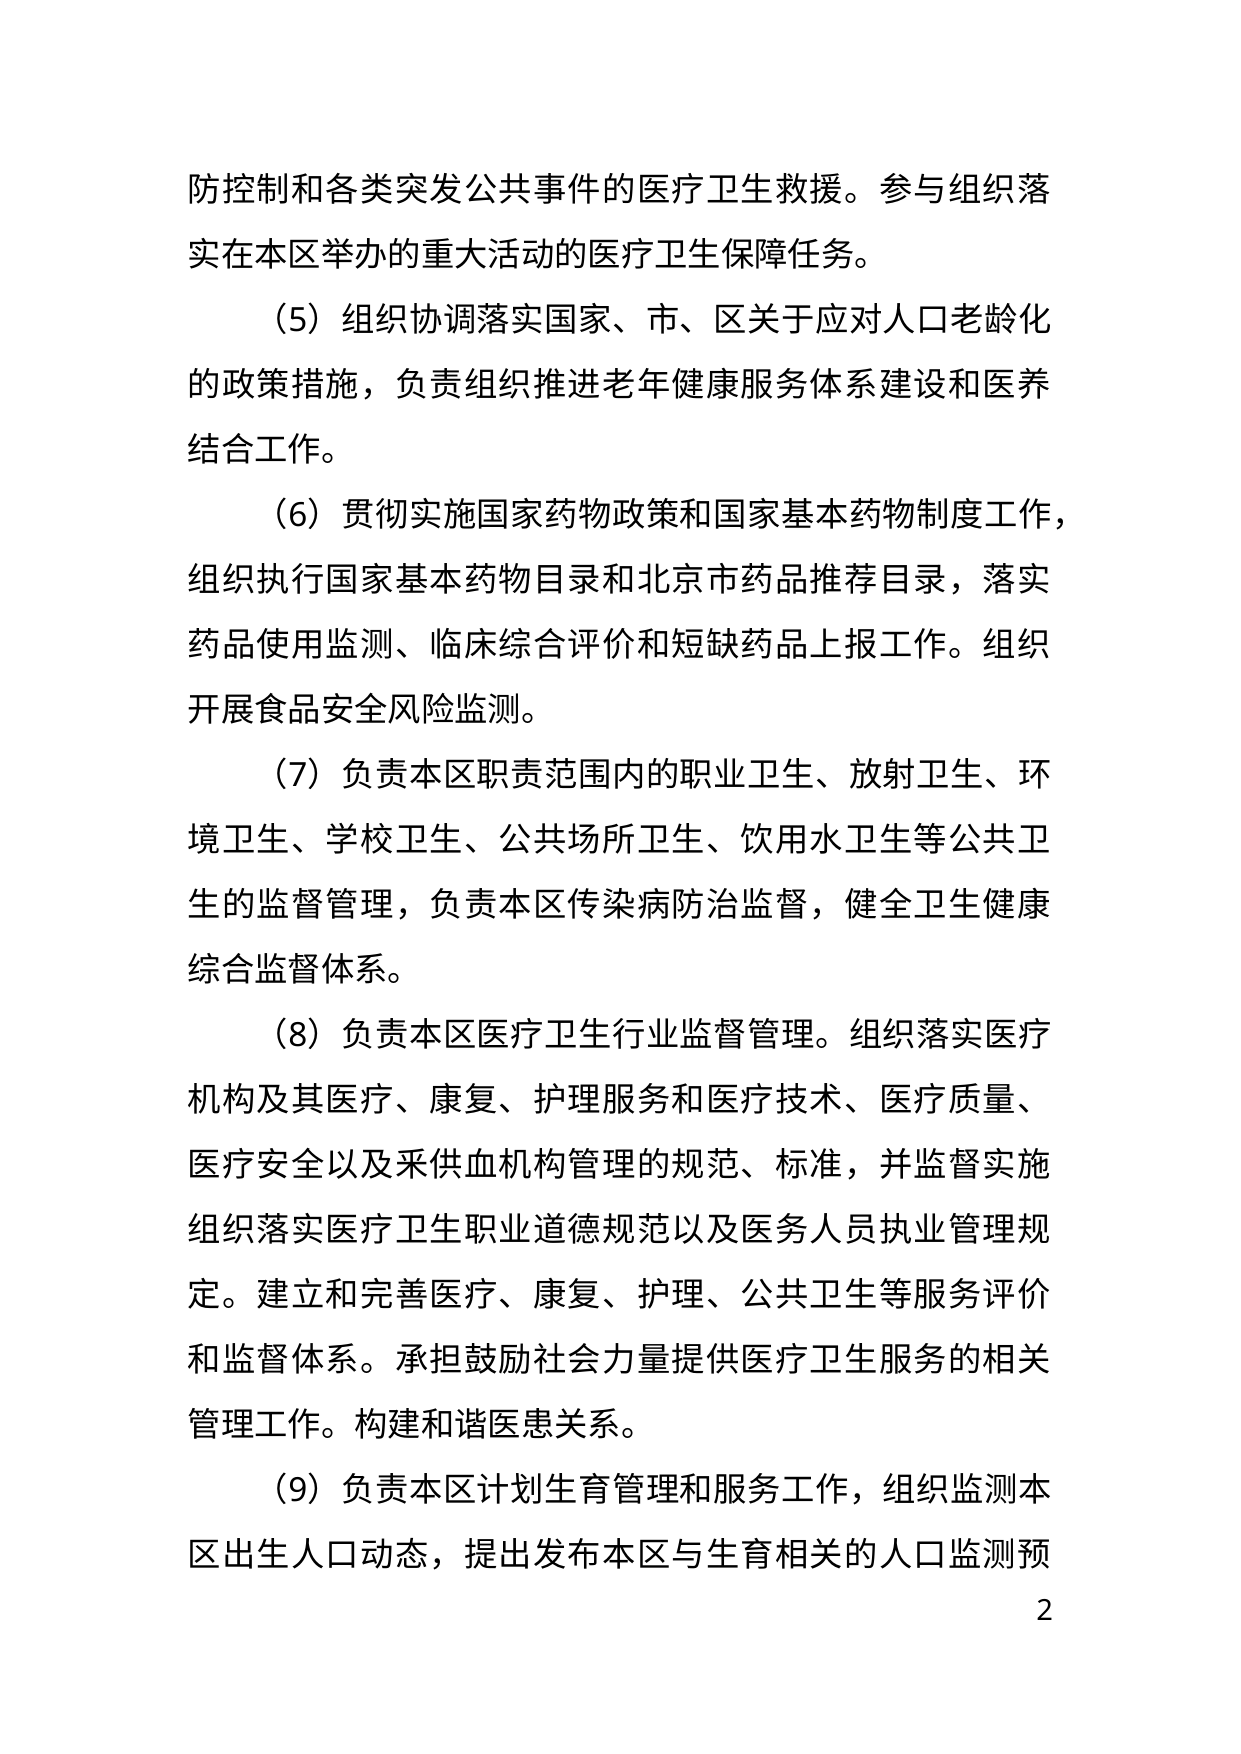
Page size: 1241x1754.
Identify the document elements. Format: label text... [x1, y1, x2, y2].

text （7）负责本区职责范围内的职业卫生、放射卫生、环境卫生、学校卫生、公共场所卫生、饮用水卫生等公共卫生的监督管理，负责本区传染病防治监督，健全卫生健康综合监督体系。 [187, 740, 1053, 1000]
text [187, 155, 1053, 285]
text （5）组织协调落实国家、市、区关于应对人口老龄化的政策措施，负责组织推进老年健康服务体系建设和医养结合工作。 [187, 285, 1053, 480]
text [187, 1455, 1053, 1585]
text （8）负责本区医疗卫生行业监督管理。组织落实医疗机构及其医疗、康复、护理服务和医疗技术、医疗质量、医疗安全以及釆供血机构管理的规范、标准，并监督实施。组织落实医疗卫生职业道德规范以及医务人员执业管理规定。建立和完善医疗、康复、护理、公共卫生等服务评价和监督体系。承担鼓励社会力量提供医疗卫生服务的相关管理工作。构建和谐医患关系。 [187, 1000, 1053, 1455]
text （6）贯彻实施国家药物政策和国家基本药物制度工作，组织执行国家基本药物目录和北京市药品推荐目录，落实药品使用监测、临床综合评价和短缺药品上报工作。组织开展食品安全风险监测。 [187, 480, 1053, 740]
